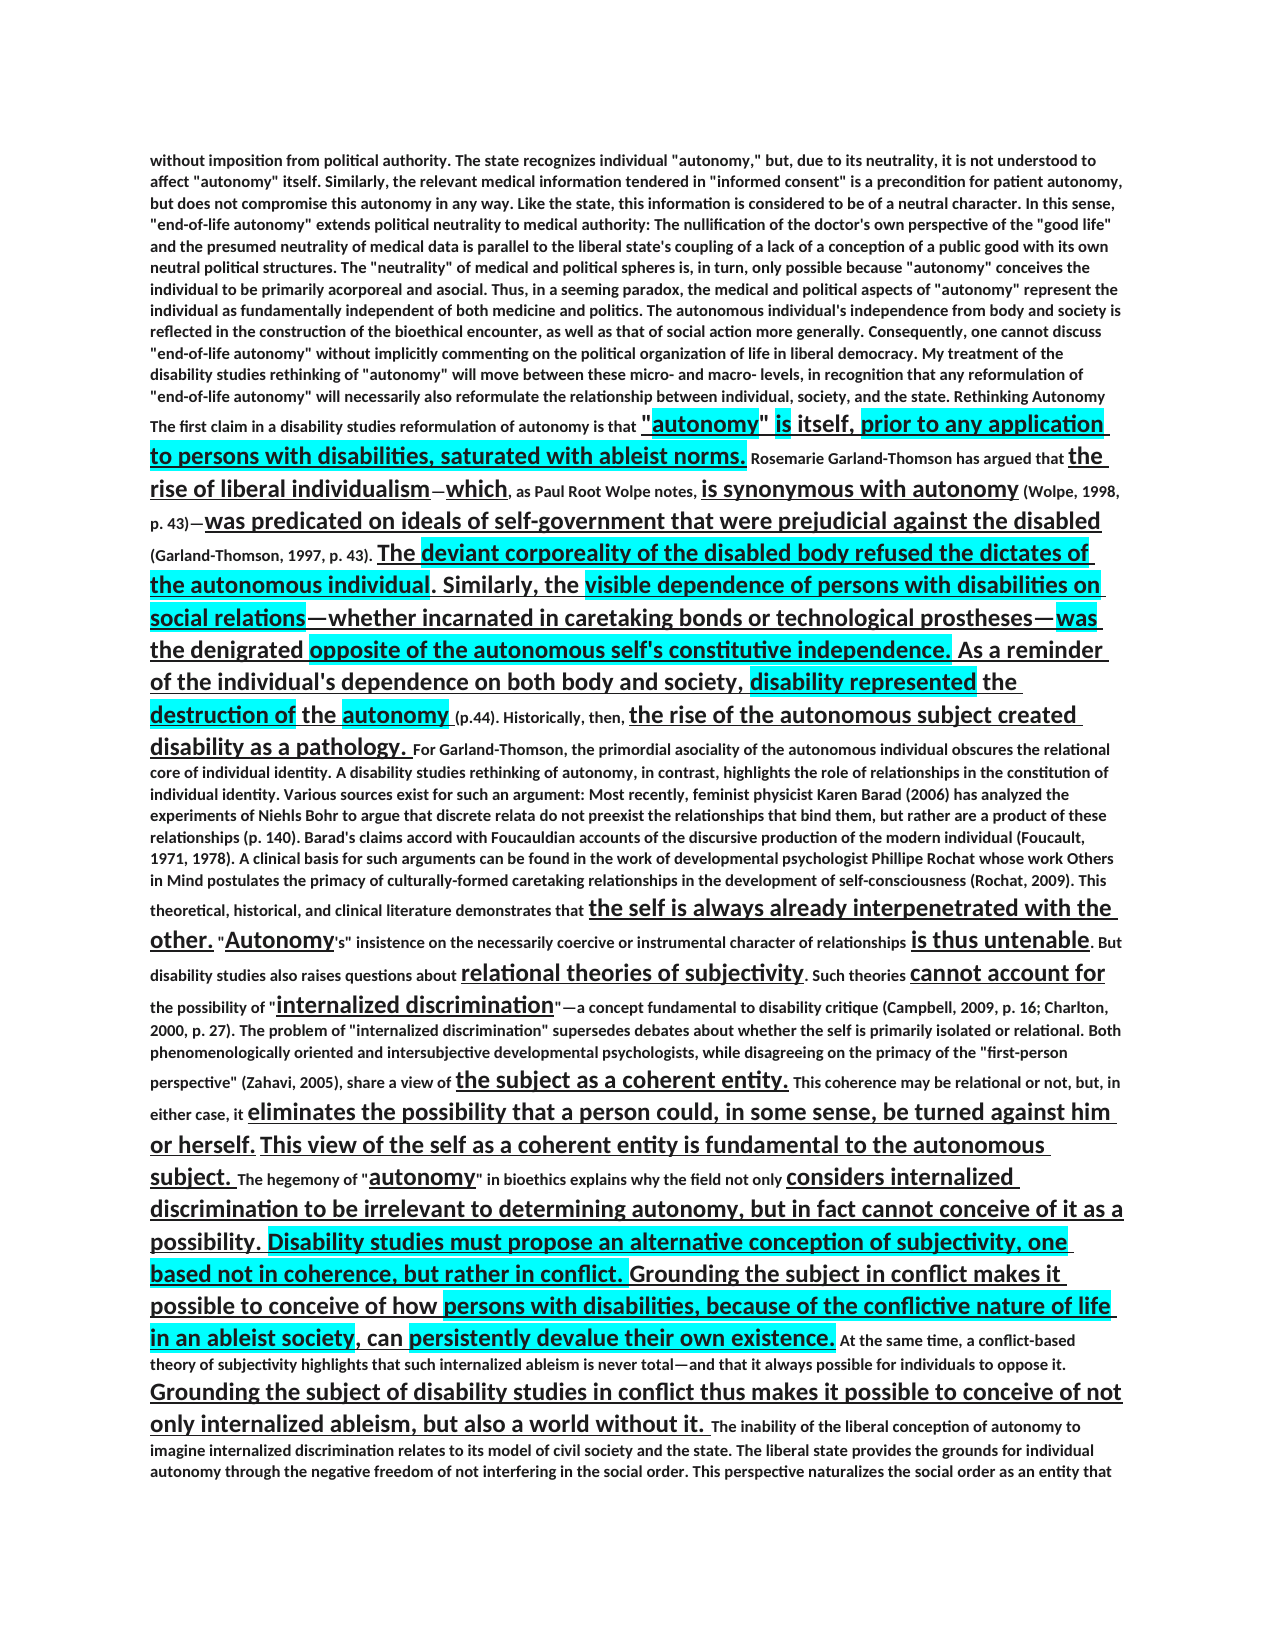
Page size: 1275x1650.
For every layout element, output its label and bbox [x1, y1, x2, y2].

text [150, 150, 1125, 1482]
